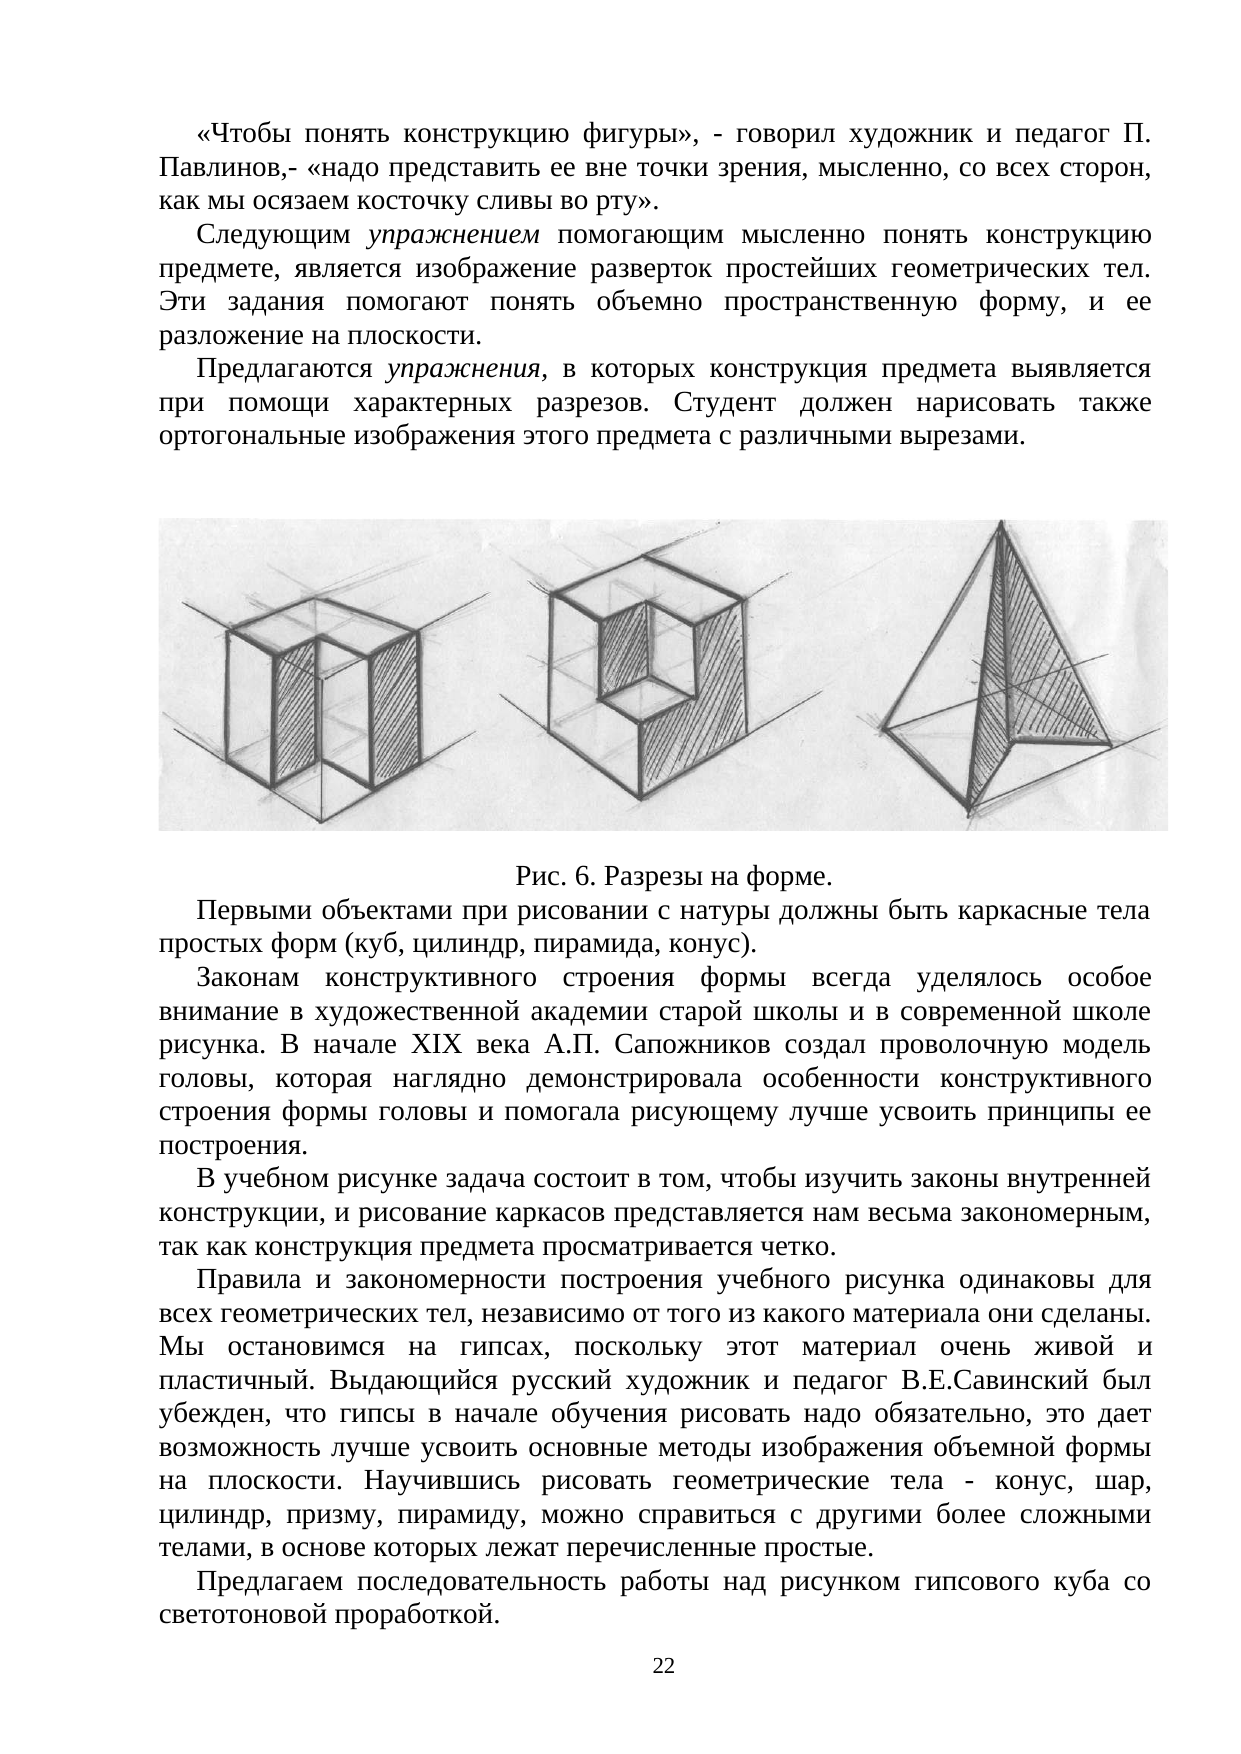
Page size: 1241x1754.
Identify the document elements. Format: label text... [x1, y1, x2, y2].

text Законам конструктивного строения формы всегда уделялось особое внимание в художественной академии старой школы и в современной школе рисунка. В начале ХIХ века А.П. Сапожников создал проволочную модель головы, которая наглядно демонстрировала особенности конструктивного строения формы головы и помогала рисующему лучше усвоить принципы ее построения. [158, 959, 1152, 1161]
text Правила и закономерности построения учебного рисунка одинаковы для всех геометрических тел, независимо от того из какого материала они сделаны. Мы остановимся на гипсах, поскольку этот материал очень живой и пластичный. Выдающийся русский художник и педагог В.Е.Савинский был убежден, что гипсы в начале обучения рисовать надо обязательно, это дает возможность лучше усвоить основные методы изображения объемной формы на плоскости. Научившись рисовать геометрические тела - конус, шар, цилиндр, призму, пирамиду, можно справиться с другими более сложными телами, в основе которых лежат перечисленные простые. [158, 1261, 1152, 1563]
text Предлагаются упражнения, в которых конструкция предмета выявляется при помощи характерных разрезов. Студент должен нарисовать также ортогональные изображения этого предмета с различными вырезами. [158, 350, 1152, 451]
picture [158, 518, 1169, 831]
text Предлагаем последовательность работы над рисунком гипсового куба со светотоновой проработкой. [158, 1563, 1152, 1630]
text «Чтобы понять конструкцию фигуры», - говорил художник и педагог П. Павлинов,- «надо представить ее вне точки зрения, мысленно, со всех сторон, как мы осязаем косточку сливы во рту». [158, 115, 1152, 216]
text Рис. 6. Разрезы на форме. [515, 858, 1173, 892]
text В учебном рисунке задача состоит в том, чтобы изучить законы внутренней конструкции, и рисование каркасов представляется нам весьма закономерным, так как конструкция предмета просматривается четко. [158, 1161, 1152, 1261]
text Следующим упражнением помогающим мысленно понять конструкцию предмете, является изображение разверток простейших геометрических тел. Эти задания помогают понять объемно пространственную форму, и ее разложение на плоскости. [158, 216, 1152, 350]
text Первыми объектами при рисовании с натуры должны быть каркасные тела простых форм (куб, цилиндр, пирамида, конус). [158, 892, 1151, 959]
